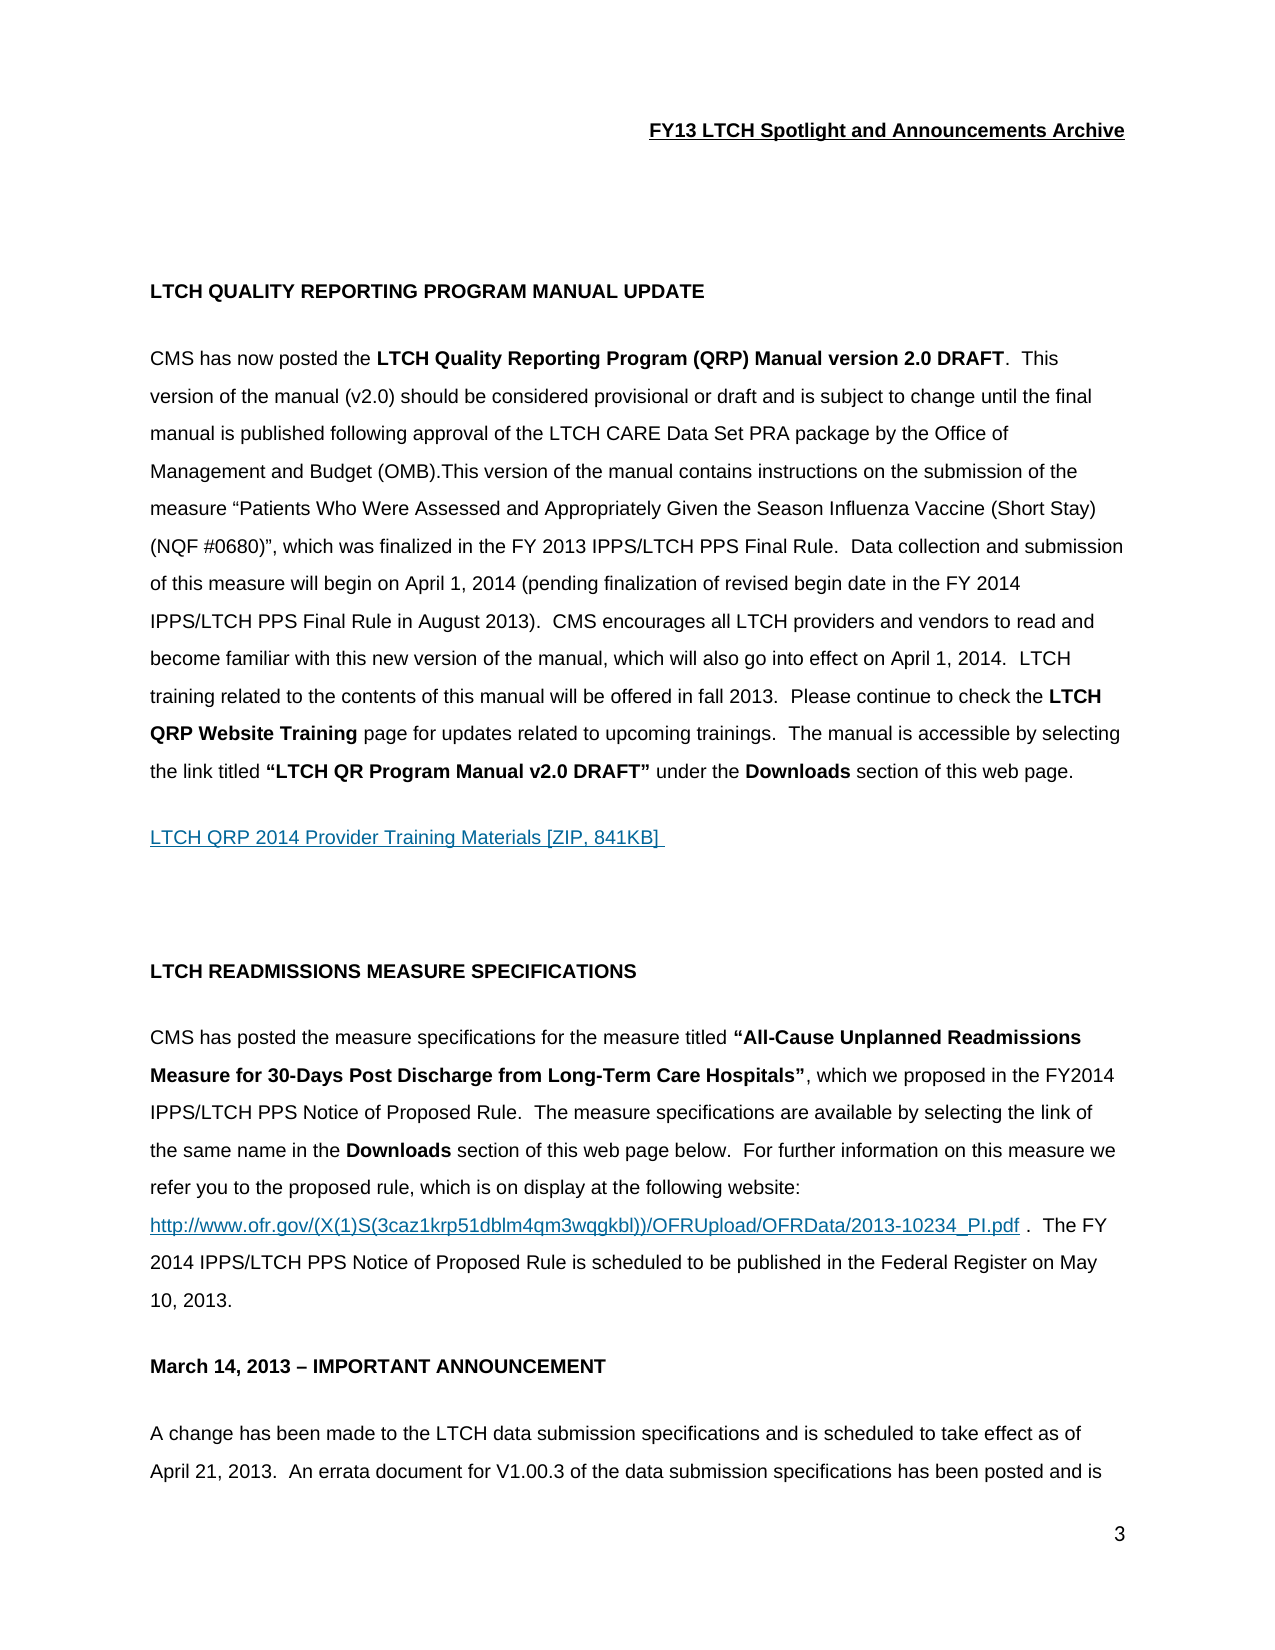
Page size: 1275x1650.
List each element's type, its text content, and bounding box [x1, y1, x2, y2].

text CMS has now posted the LTCH Quality Reporting Program (QRP) Manual version 2.0 DRAFT. This version of the manual (v2.0) should be considered provisional or draft and is subject to change until the final manual is published following approval of the LTCH CARE Data Set PRA package by the Office of Management and Budget (OMB).This version of the manual contains instructions on the submission of the measure “Patients Who Were Assessed and Appropriately Given the Season Influenza Vaccine (Short Stay) (NQF #0680)”, which was finalized in the FY 2013 IPPS/LTCH PPS Final Rule. Data collection and submission of this measure will begin on April 1, 2014 (pending finalization of revised begin date in the FY 2014 IPPS/LTCH PPS Final Rule in August 2013). CMS encourages all LTCH providers and vendors to read and become familiar with this new version of the manual, which will also go into effect on April 1, 2014. LTCH training related to the contents of this manual will be offered in fall 2013. Please continue to check the LTCH QRP Website Training page for updates related to upcoming trainings. The manual is accessible by selecting the link titled “LTCH QR Program Manual v2.0 DRAFT” under the Downloads section of this web page. [150, 332, 1125, 782]
text LTCH READMISSIONS MEASURE SPECIFICATIONS [150, 945, 1125, 982]
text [150, 1407, 1125, 1482]
text March 14, 2013 – IMPORTANT ANNOUNCEMENT [150, 1341, 1125, 1378]
text LTCH QRP 2014 Provider Training Materials [ZIP, 841KB] [150, 811, 1125, 849]
text CMS has posted the measure specifications for the measure titled “All-Cause Unplanned Readmissions Measure for 30-Days Post Discharge from Long-Term Care Hospitals”, which we proposed in the FY2014 IPPS/LTCH PPS Notice of Proposed Rule. The measure specifications are available by selecting the link of the same name in the Downloads section of this web page below. For further information on this measure we refer you to the proposed rule, which is on display at the following website: http://www.ofr.gov/(X(1)S(3caz1krp51dblm4qm3wqgkbl))/OFRUpload/OFRData/2013-10234_PI.pdf . The FY 2014 IPPS/LTCH PPS Notice of Proposed Rule is scheduled to be published in the Federal Register on May 10, 2013. [150, 1011, 1125, 1311]
text LTCH QUALITY REPORTING PROGRAM MANUAL UPDATE [150, 266, 1125, 303]
